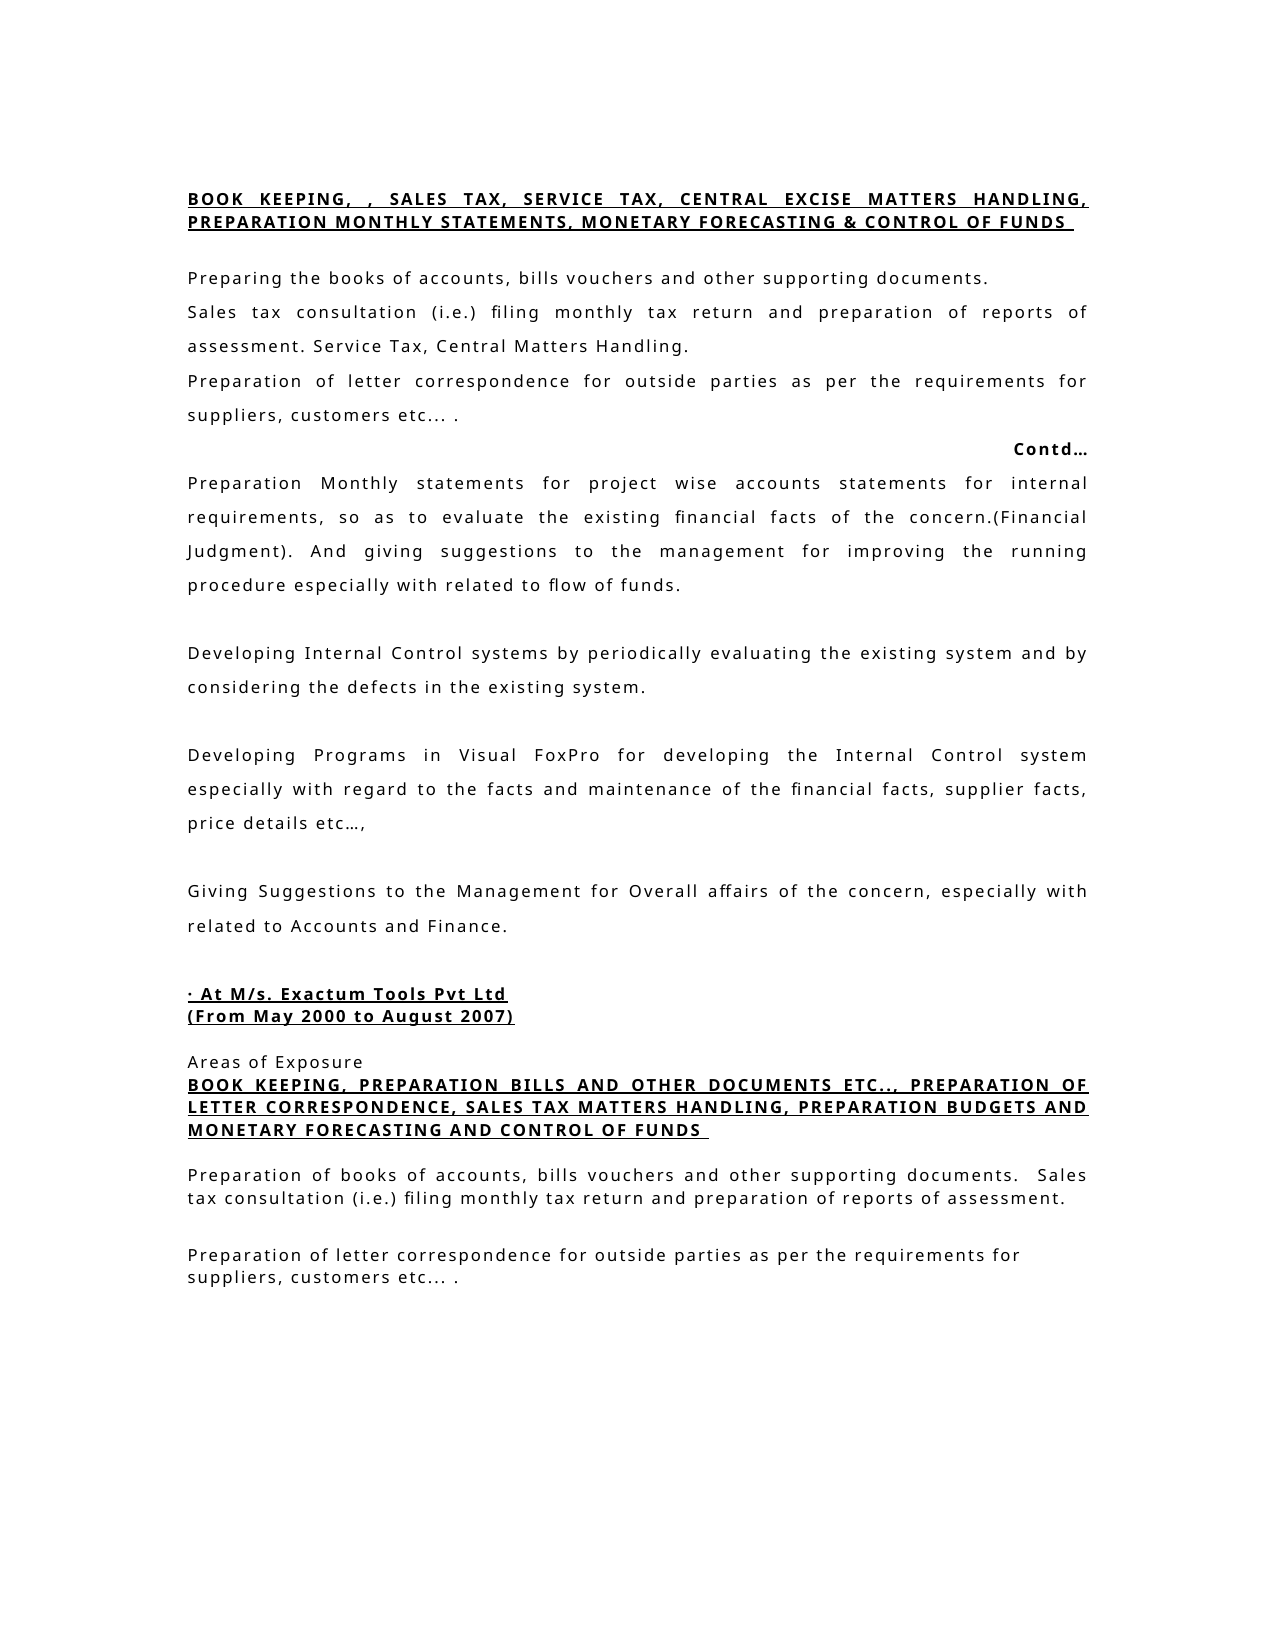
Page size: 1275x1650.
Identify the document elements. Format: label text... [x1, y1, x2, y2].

text Preparation of letter correspondence for outside parties as per the requirements for suppliers, customers etc... . [187, 369, 1087, 426]
text Preparing the books of accounts, bills vouchers and other supporting documents. [187, 267, 1087, 290]
text BOOK KEEPING, , SALES TAX, SERVICE TAX, CENTRAL EXCISE MATTERS HANDLING, PREPARATION MONTHLY STATEMENTS, MONETARY FORECASTING & CONTROL OF FUNDS [187, 208, 1087, 233]
text BOOK KEEPING, PREPARATION BILLS AND OTHER DOCUMENTS ETC.., PREPARATION OF LETTER CORRESPONDENCE, SALES TAX MATTERS HANDLING, PREPARATION BUDGETS AND MONETARY FORECASTING AND CONTROL OF FUNDS [187, 1116, 1087, 1141]
text Contd… [187, 437, 1087, 460]
text Preparation Monthly statements for project wise accounts statements for internal requirements, so as to evaluate the existing financial facts of the concern.(Financial Judgment). And giving suggestions to the management for improving the running procedure especially with related to flow of funds. [187, 471, 1087, 596]
text Sales tax consultation (i.e.) filing monthly tax return and preparation of reports of assessment. Service Tax, Central Matters Handling. [187, 301, 1087, 358]
text Giving Suggestions to the Management for Overall affairs of the concern, especially with related to Accounts and Finance. [187, 880, 1087, 937]
text Areas of Exposure [187, 1050, 1087, 1073]
text BOOK KEEPING, PREPARATION BILLS AND OTHER DOCUMENTS ETC.., PREPARATION OF LETTER CORRESPONDENCE, SALES TAX MATTERS HANDLING, PREPARATION BUDGETS AND MONETARY FORECASTING AND CONTROL OF FUNDS [187, 1093, 1087, 1115]
text BOOK KEEPING, , SALES TAX, SERVICE TAX, CENTRAL EXCISE MATTERS HANDLING, PREPARATION MONTHLY STATEMENTS, MONETARY FORECASTING & CONTROL OF FUNDS [187, 187, 1087, 207]
text Preparation of books of accounts, bills vouchers and other supporting documents. Sales tax consultation (i.e.) filing monthly tax return and preparation of reports of assessment. [187, 1164, 1087, 1209]
text (From May 2000 to August 2007) [187, 1005, 1087, 1028]
text Developing Internal Control systems by periodically evaluating the existing system and by considering the defects in the existing system. [187, 642, 1087, 698]
text · At M/s. Exactum Tools Pvt Ltd [187, 982, 1087, 1005]
text Developing Programs in Visual FoxPro for developing the Internal Control system especially with regard to the facts and maintenance of the financial facts, supplier facts, price details etc…, [187, 744, 1087, 835]
text Preparation of letter correspondence for outside parties as per the requirements for suppliers, customers etc... . [187, 1243, 1087, 1289]
text BOOK KEEPING, PREPARATION BILLS AND OTHER DOCUMENTS ETC.., PREPARATION OF LETTER CORRESPONDENCE, SALES TAX MATTERS HANDLING, PREPARATION BUDGETS AND MONETARY FORECASTING AND CONTROL OF FUNDS [187, 1073, 1087, 1092]
